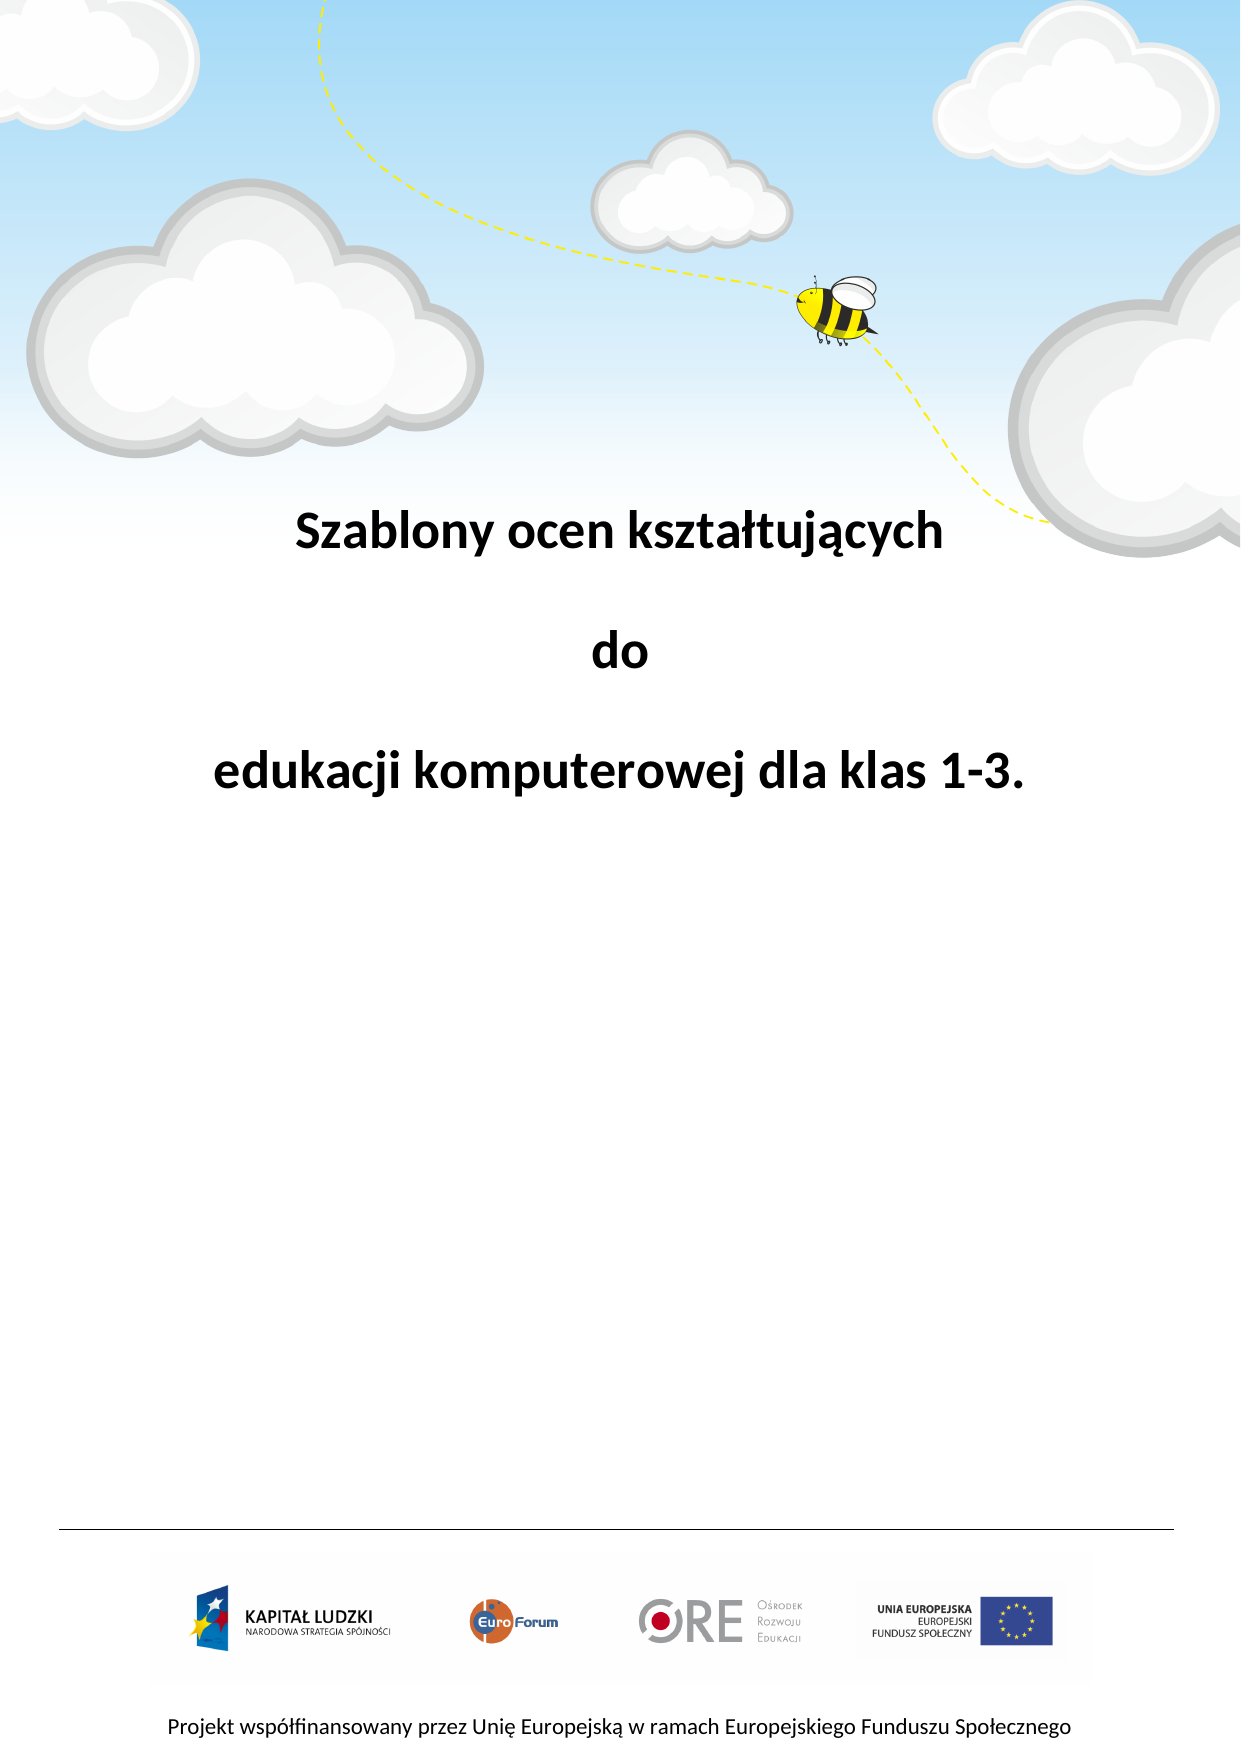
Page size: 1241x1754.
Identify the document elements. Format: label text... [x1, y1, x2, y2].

text Szablony ocen kształtujących [148, 496, 1093, 562]
picture [0, 0, 1241, 568]
picture [148, 1552, 1092, 1684]
text do [148, 616, 1093, 682]
text edukacji komputerowej dla klas 1-3. [148, 736, 1093, 802]
